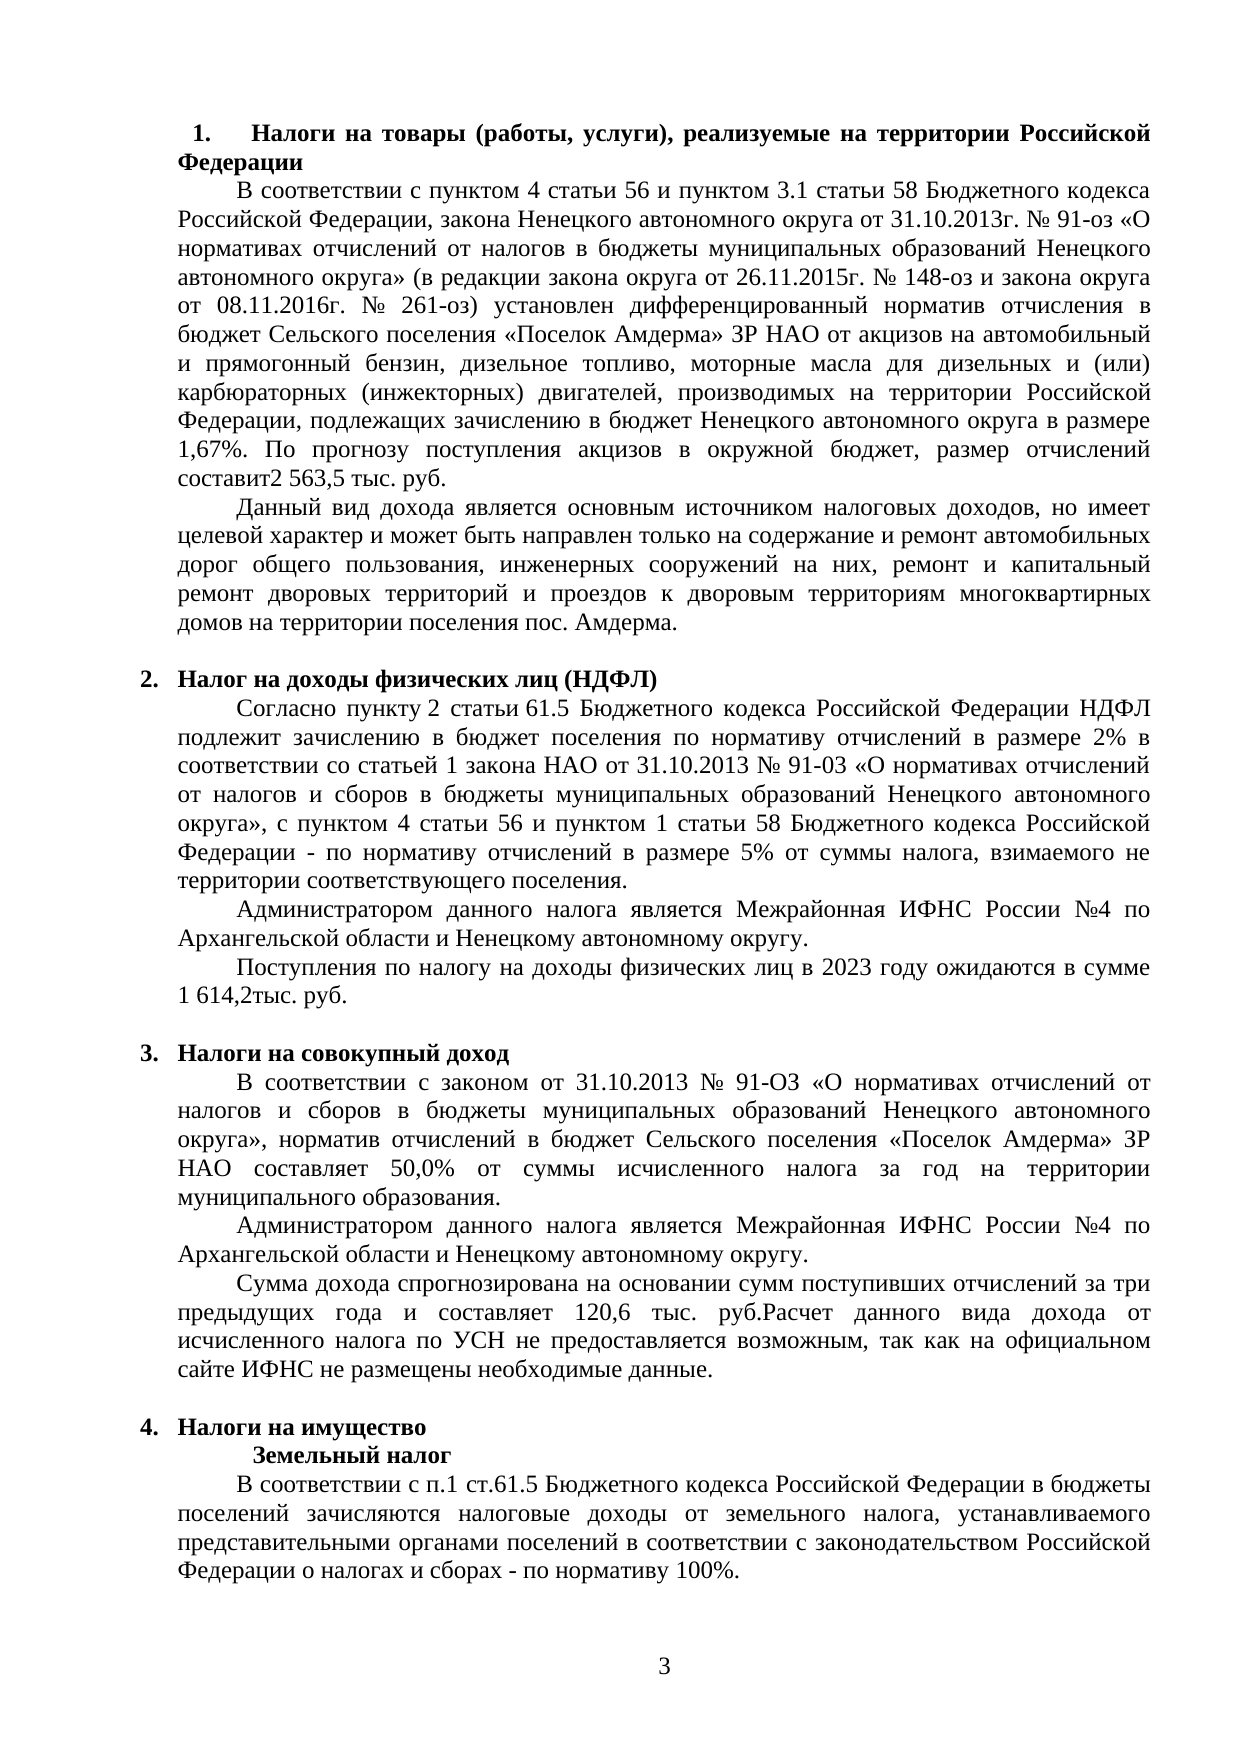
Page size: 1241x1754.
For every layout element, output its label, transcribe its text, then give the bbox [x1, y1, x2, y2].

text Данный вид дохода является основным источником налоговых доходов, но имеет целевой характер и может быть направлен только на содержание и ремонт автомобильных дорог общего пользования, инженерных сооружений на них, ремонт и капитальный ремонт дворовых территорий и проездов к дворовым территориям многоквартирных домов на территории поселения пос. Амдерма. [177, 492, 1152, 636]
text Сумма дохода спрогнозирована на основании сумм поступивших отчислений за три предыдущих года и составляет 120,6 тыс. руб.Расчет данного вида дохода от исчисленного налога по УСН не предоставляется возможным, так как на официальном сайте ИФНС не размещены необходимые данные. [177, 1268, 1152, 1383]
list Налоги на совокупный доход [140, 1038, 1152, 1067]
text В соответствии с п.1 ст.61.5 Бюджетного кодекса Российской Федерации в бюджеты поселений зачисляются налоговые доходы от земельного налога, устанавливаемого представительными органами поселений в соответствии с законодательством Российской Федерации о налогах и сборах - по нормативу 100%. [177, 1469, 1152, 1584]
text Согласно пункту 2 статьи 61.5 Бюджетного кодекса Российской Федерации НДФЛ подлежит зачислению в бюджет поселения по нормативу отчислений в размере 2% в соответствии со статьей 1 закона НАО от 31.10.2013 № 91-03 «О нормативах отчислений от налогов и сборов в бюджеты муниципальных образований Ненецкого автономного округа», с пунктом 4 статьи 56 и пунктом 1 статьи 58 Бюджетного кодекса Российской Федерации - по нормативу отчислений в размере 5% от суммы налога, взимаемого не территории соответствующего поселения. [177, 693, 1152, 894]
list Налоги на товары (работы, услуги), реализуемые на территории Российской Федерации [177, 118, 1152, 176]
text Земельный налог [177, 1441, 1152, 1469]
text В соответствии с законом от 31.10.2013 № 91-ОЗ «О нормативах отчислений от налогов и сборов в бюджеты муниципальных образований Ненецкого автономного округа», норматив отчислений в бюджет Сельского поселения «Поселок Амдерма» ЗР НАО составляет 50,0% от суммы исчисленного налога за год на территории муниципального образования. [177, 1067, 1152, 1211]
text Поступления по налогу на доходы физических лиц в 2023 году ожидаются в сумме 1 614,2тыс. руб. [177, 952, 1152, 1009]
text В соответствии с пунктом 4 статьи 56 и пунктом 3.1 статьи 58 Бюджетного кодекса Российской Федерации, закона Ненецкого автономного округа от 31.10.2013г. № 91-оз «О нормативах отчислений от налогов в бюджеты муниципальных образований Ненецкого автономного округа» (в редакции закона округа от 26.11.2015г. № 148-оз и закона округа от 08.11.2016г. № 261-оз) установлен дифференцированный норматив отчисления в бюджет Сельского поселения «Поселок Амдерма» ЗР НАО от акцизов на автомобильный и прямогонный бензин, дизельное топливо, моторные масла для дизельных и (или) карбюраторных (инжекторных) двигателей, производимых на территории Российской Федерации, подлежащих зачислению в бюджет Ненецкого автономного округа в размере 1,67%. По прогнозу поступления акцизов в окружной бюджет, размер отчислений составит2 563,5 тыс. руб. [177, 176, 1152, 492]
text Администратором данного налога является Межрайонная ИФНС России №4 по Архангельской области и Ненецкому автономному округу. [177, 1211, 1152, 1268]
text Администратором данного налога является Межрайонная ИФНС России №4 по Архангельской области и Ненецкому автономному округу. [177, 894, 1152, 952]
list Налог на доходы физических лиц (НДФЛ) [140, 664, 1152, 693]
list Налоги на имущество [140, 1412, 1152, 1441]
